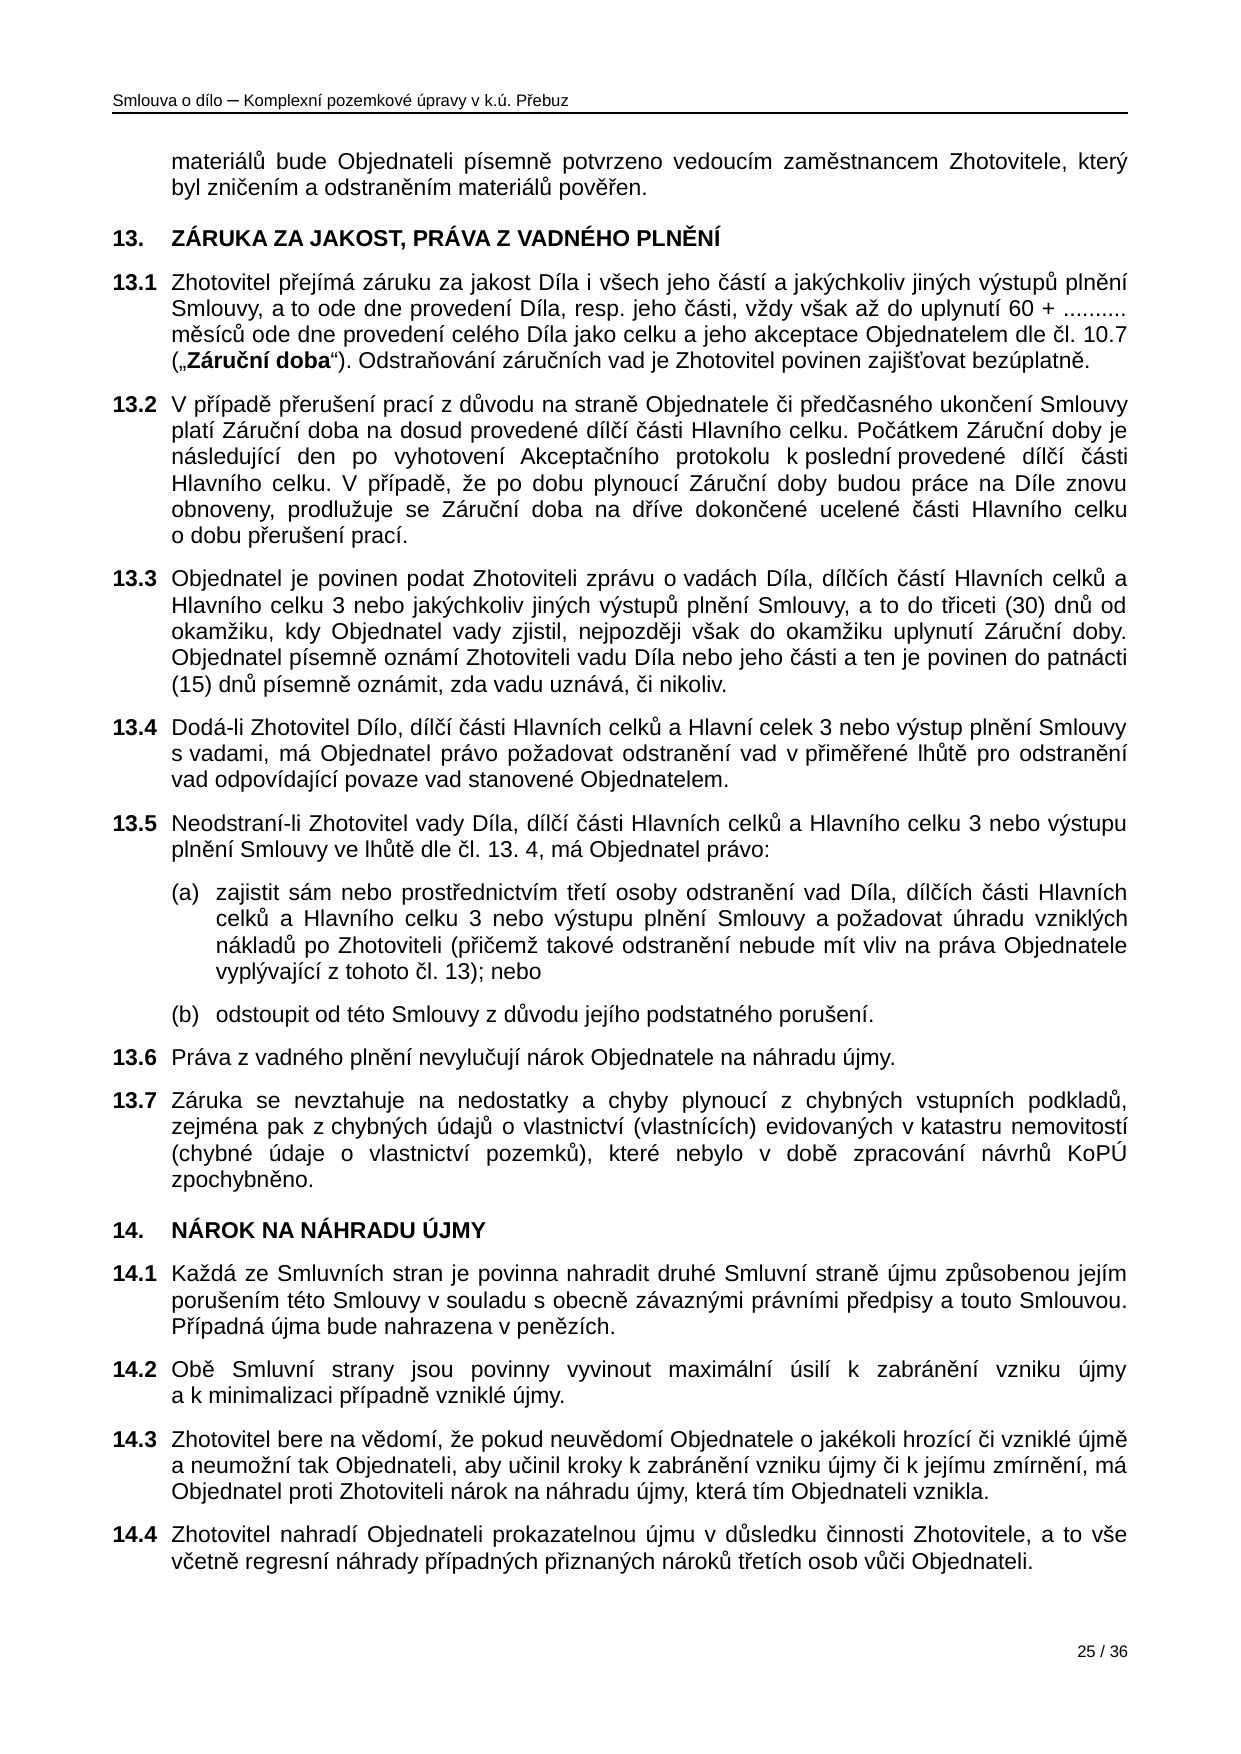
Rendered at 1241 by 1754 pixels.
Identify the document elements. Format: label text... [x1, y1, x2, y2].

text odstoupit od této Smlouvy z důvodu jejího podstatného porušení. [171, 1001, 1128, 1027]
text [112, 148, 1128, 200]
text Dodá-li Zhotovitel Dílo, dílčí části Hlavních celků a Hlavní celek 3 nebo výstup plnění Smlouvy s vadami, má Objednatel právo požadovat odstranění vad v přiměřené lhůtě pro odstranění vad odpovídající povaze vad stanovené Objednatelem. [112, 714, 1128, 793]
text Nárok na náhradu újmy [112, 1217, 1128, 1244]
text Zhotovitel nahradí Objednateli prokazatelnou újmu v důsledku činnosti Zhotovitele, a to vše včetně regresní náhrady případných přiznaných nároků třetích osob vůči Objednateli. [112, 1521, 1128, 1574]
text Objednatel je povinen podat Zhotoviteli zprávu o vadách Díla, dílčích částí Hlavních celků a Hlavního celku 3 nebo jakýchkoliv jiných výstupů plnění Smlouvy, a to do třiceti (30) dnů od okamžiku, kdy Objednatel vady zjistil, nejpozději však do okamžiku uplynutí Záruční doby. Objednatel písemně oznámí Zhotoviteli vadu Díla nebo jeho části a ten je povinen do patnácti (15) dnů písemně oznámit, zda vadu uznává, či nikoliv. [112, 565, 1128, 697]
text Zhotovitel bere na vědomí, že pokud neuvědomí Objednatele o jakékoli hrozící či vzniklé újmě a neumožní tak Objednateli, aby učinil kroky k zabránění vzniku újmy či k jejímu zmírnění, má Objednatel proti Zhotoviteli nárok na náhradu újmy, která tím Objednateli vznikla. [112, 1426, 1128, 1504]
text Neodstraní-li Zhotovitel vady Díla, dílčí části Hlavních celků a Hlavního celku 3 nebo výstupu plnění Smlouvy ve lhůtě dle čl. 13. 4, má Objednatel právo: [112, 809, 1128, 862]
text Záruka se nevztahuje na nedostatky a chyby plynoucí z chybných vstupních podkladů, zejména pak z chybných údajů o vlastnictví (vlastnících) evidovaných v katastru nemovitostí (chybné údaje o vlastnictví pozemků), které nebylo v době zpracování návrhů KoPÚ zpochybněno. [112, 1087, 1128, 1192]
text Obě Smluvní strany jsou povinny vyvinout maximální úsilí k zabránění vzniku újmy a k minimalizaci případně vzniklé újmy. [112, 1356, 1128, 1409]
list zajistit sám nebo prostřednictvím třetí osoby odstranění vad Díla, dílčích části Hlavních celků a Hlavního celku 3 nebo výstupu plnění Smlouvy a požadovat úhradu vzniklých nákladů po Zhotoviteli (přičemž takové odstranění nebude mít vliv na práva Objednatele vyplývající z tohoto čl. 13); nebo [171, 879, 1128, 984]
text V případě přerušení prací z důvodu na straně Objednatele či předčasného ukončení Smlouvy platí Záruční doba na dosud provedené dílčí části Hlavního celku. Počátkem Záruční doby je následující den po vyhotovení Akceptačního protokolu k poslední provedené dílčí části Hlavního celku. V případě, že po dobu plynoucí Záruční doby budou práce na Díle znovu obnoveny, prodlužuje se Záruční doba na dříve dokončené ucelené části Hlavního celku o dobu přerušení prací. [112, 391, 1128, 549]
text Každá ze Smluvních stran je povinna nahradit druhé Smluvní straně újmu způsobenou jejím porušením této Smlouvy v souladu s obecně závaznými právními předpisy a touto Smlouvou. Případná újma bude nahrazena v penězích. [112, 1260, 1128, 1339]
text Práva z vadného plnění nevylučují nárok Objednatele na náhradu újmy. [112, 1044, 1128, 1070]
text Záruka za jakost, práva z vadného plnění [112, 225, 1128, 252]
text Zhotovitel přejímá záruku za jakost Díla i všech jeho částí a jakýchkoliv jiných výstupů plnění Smlouvy, a to ode dne provedení Díla, resp. jeho části, vždy však až do uplynutí 60 + .......... měsíců ode dne provedení celého Díla jako celku a jeho akceptace Objednatelem dle čl. 10.7 („Záruční doba“). Odstraňování záručních vad je Zhotovitel povinen zajišťovat bezúplatně. [112, 268, 1128, 374]
